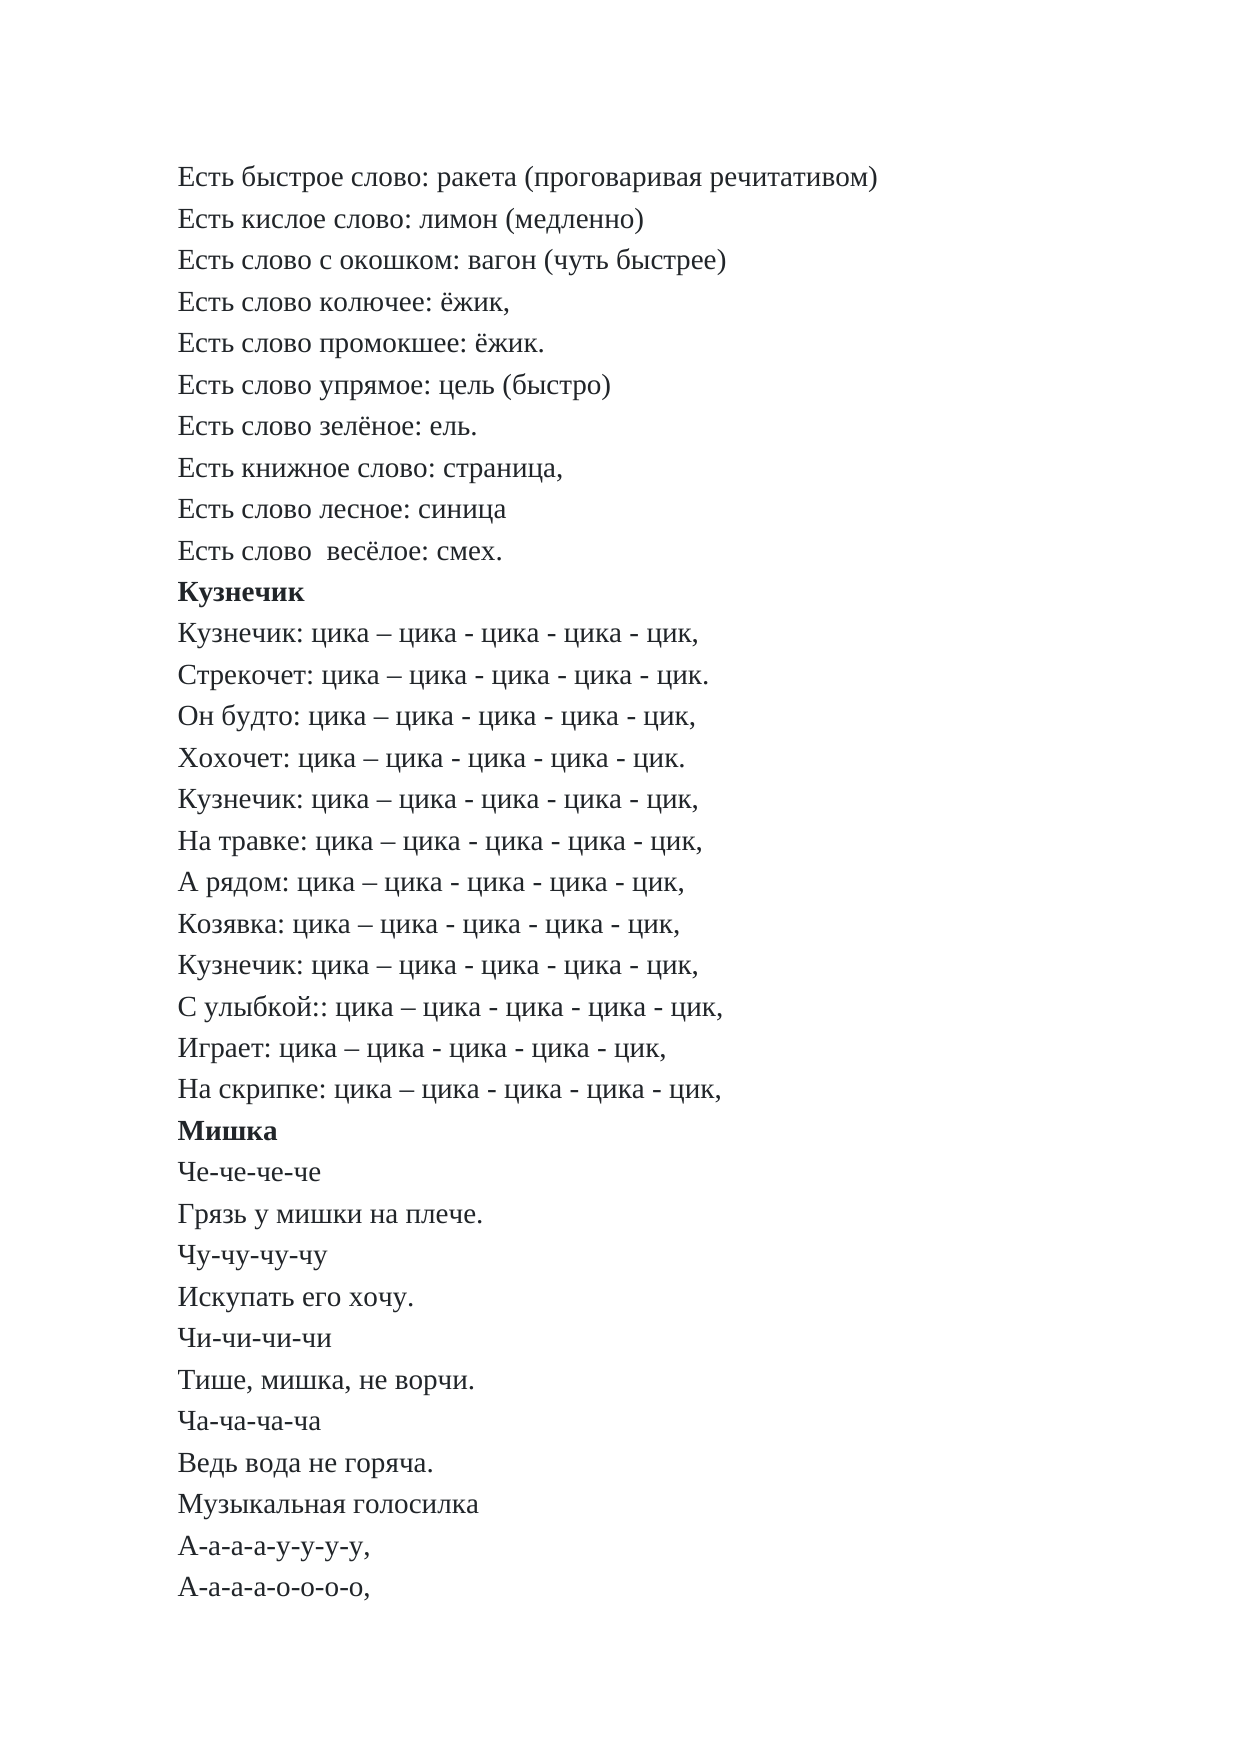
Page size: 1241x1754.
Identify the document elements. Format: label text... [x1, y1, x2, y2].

text А рядом: цика – цика - цика - цика - цик, [177, 864, 1152, 898]
text Козявка: цика – цика - цика - цика - цик, [177, 906, 1152, 939]
text На травке: цика – цика - цика - цика - цик, [177, 823, 1152, 856]
text Ча-ча-ча-ча [177, 1403, 1152, 1437]
text Че-че-че-че [177, 1154, 1152, 1188]
text Есть слово колючее: ёжик, [177, 284, 1152, 317]
text А-а-а-а-у-у-у-у, [177, 1528, 1152, 1561]
text На скрипке: цика – цика - цика - цика - цик, [177, 1072, 1152, 1105]
text Есть быстрое слово: ракета (проговаривая речитативом) [177, 159, 1152, 193]
text Есть книжное слово: страница, [177, 450, 1152, 483]
text Ведь вода не горяча. [177, 1445, 1152, 1478]
text А-а-а-а-о-о-о-о, [177, 1569, 1152, 1603]
text Кузнечик [177, 574, 1152, 608]
text Мишка [177, 1113, 1152, 1147]
text Чи-чи-чи-чи [177, 1320, 1152, 1354]
text Есть кислое слово: лимон (медленно) [177, 201, 1152, 234]
text Есть слово упрямое: цель (быстро) [177, 367, 1152, 400]
text Тише, мишка, не ворчи. [177, 1362, 1152, 1395]
text Чу-чу-чу-чу [177, 1237, 1152, 1271]
text Музыкальная голосилка [177, 1486, 1152, 1520]
text Кузнечик: цика – цика - цика - цика - цик, [177, 947, 1152, 981]
text Грязь у мишки на плече. [177, 1196, 1152, 1229]
text Стрекочет: цика – цика - цика - цика - цик. [177, 657, 1152, 691]
text Искупать его хочу. [177, 1279, 1152, 1312]
text Есть слово зелёное: ель. [177, 408, 1152, 442]
text Хохочет: цика – цика - цика - цика - цик. [177, 740, 1152, 773]
text Есть слово с окошком: вагон (чуть быстрее) [177, 242, 1152, 276]
text Есть слово лесное: синица [177, 491, 1152, 525]
text С улыбкой:: цика – цика - цика - цика - цик, [177, 989, 1152, 1022]
text Кузнечик: цика – цика - цика - цика - цик, [177, 781, 1152, 815]
text Есть слово весёлое: смех. [177, 533, 1152, 566]
text Играет: цика – цика - цика - цика - цик, [177, 1030, 1152, 1064]
text Есть слово промокшее: ёжик. [177, 325, 1152, 359]
text Кузнечик: цика – цика - цика - цика - цик, [177, 616, 1152, 649]
text Он будто: цика – цика - цика - цика - цик, [177, 698, 1152, 732]
